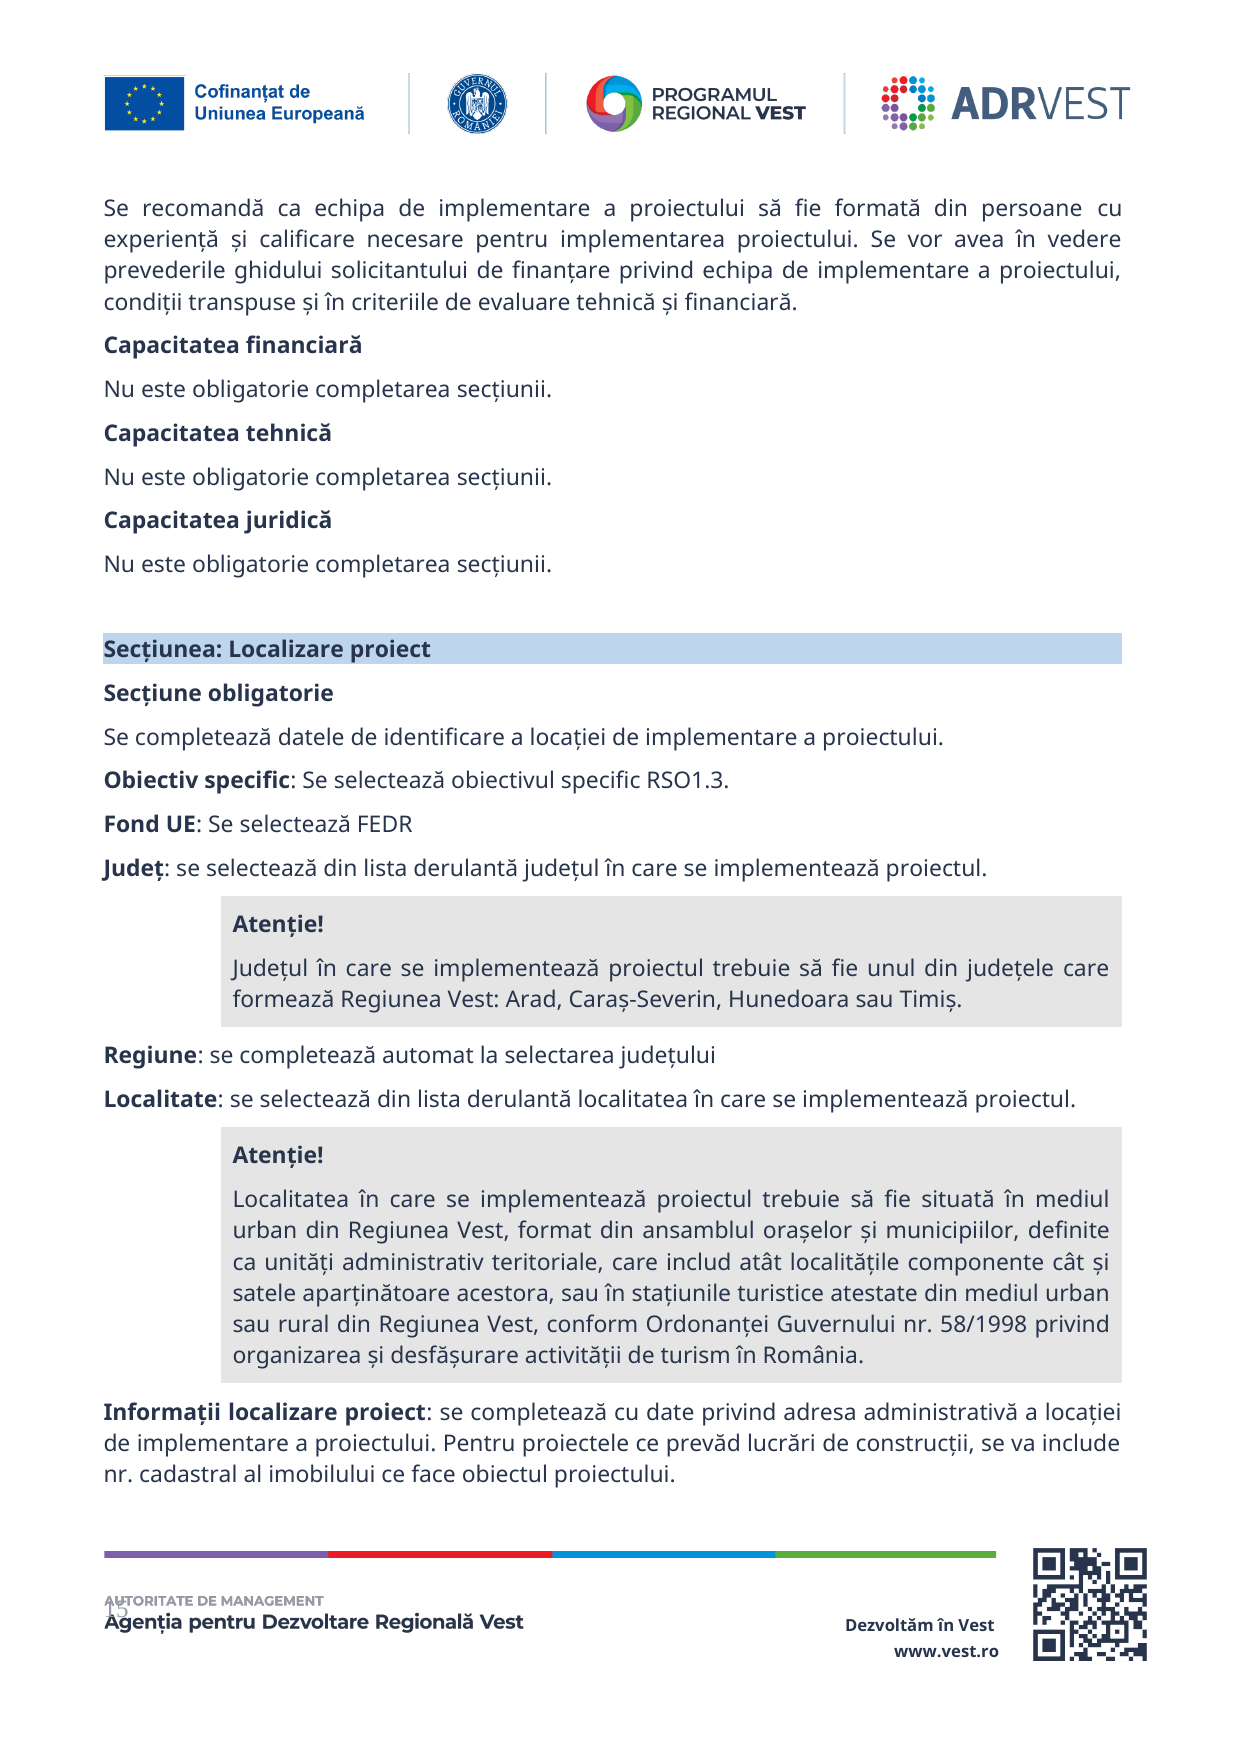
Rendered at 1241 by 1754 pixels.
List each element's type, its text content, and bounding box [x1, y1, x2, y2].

text Localitate: se selectează din lista derulantă localitatea în care se implementează proiectul. [103, 1083, 1122, 1114]
text Nu este obligatorie completarea secțiunii. [103, 461, 1122, 492]
text Secțiune obligatorie [103, 677, 1122, 708]
picture [1025, 1539, 1156, 1670]
text Capacitatea tehnică [103, 417, 1122, 448]
text Capacitatea financiară [103, 329, 1122, 361]
text Se completează datele de identificare a locației de implementare a proiectului. [103, 721, 1122, 752]
table_header Atenție! Localitatea în care se implementează proiectul trebuie să fie situată în mediul urban din Regiunea Vest, format din ansamblul orașelor și municipiilor, definite ca unități administrativ teritoriale, care includ atât localitățile componente cât și satele aparținătoare acestora, sau în stațiunile turistice atestate din mediul urban sau rural din Regiunea Vest, conform Ordonanței Guvernului nr. 58/1998 privind organizarea și desfășurare activității de turism în România. [221, 1127, 1122, 1383]
picture [103, 73, 1131, 134]
text Se recomandă ca echipa de implementare a proiectului să fie formată din persoane cu experiență și calificare necesare pentru implementarea proiectului. Se vor avea în vedere prevederile ghidului solicitantului de finanțare privind echipa de implementare a proiectului, condiții transpuse și în criteriile de evaluare tehnică și financiară. [103, 192, 1122, 317]
text Județ: se selectează din lista derulantă județul în care se implementează proiectul. [103, 852, 1122, 883]
text Nu este obligatorie completarea secțiunii. [103, 373, 1122, 404]
table_header Atenție! Județul în care se implementează proiectul trebuie să fie unul din județele care formează Regiunea Vest: Arad, Caraș-Severin, Hunedoara sau Timiș. [221, 896, 1122, 1027]
text Obiectiv specific: Se selectează obiectivul specific RSO1.3. [103, 764, 1122, 796]
text Secțiunea: Localizare proiect [103, 633, 1122, 664]
text Informații localizare proiect: se completează cu date privind adresa administrativă a locației de implementare a proiectului. Pentru proiectele ce prevăd lucrări de construcții, se va include nr. cadastral al imobilului ce face obiectul proiectului. [103, 1396, 1122, 1489]
text Fond UE: Se selectează FEDR [103, 808, 1122, 839]
text Nu este obligatorie completarea secțiunii. [103, 548, 1122, 579]
text Regiune: se completează automat la selectarea județului [103, 1039, 1122, 1071]
text Capacitatea juridică [103, 504, 1122, 536]
